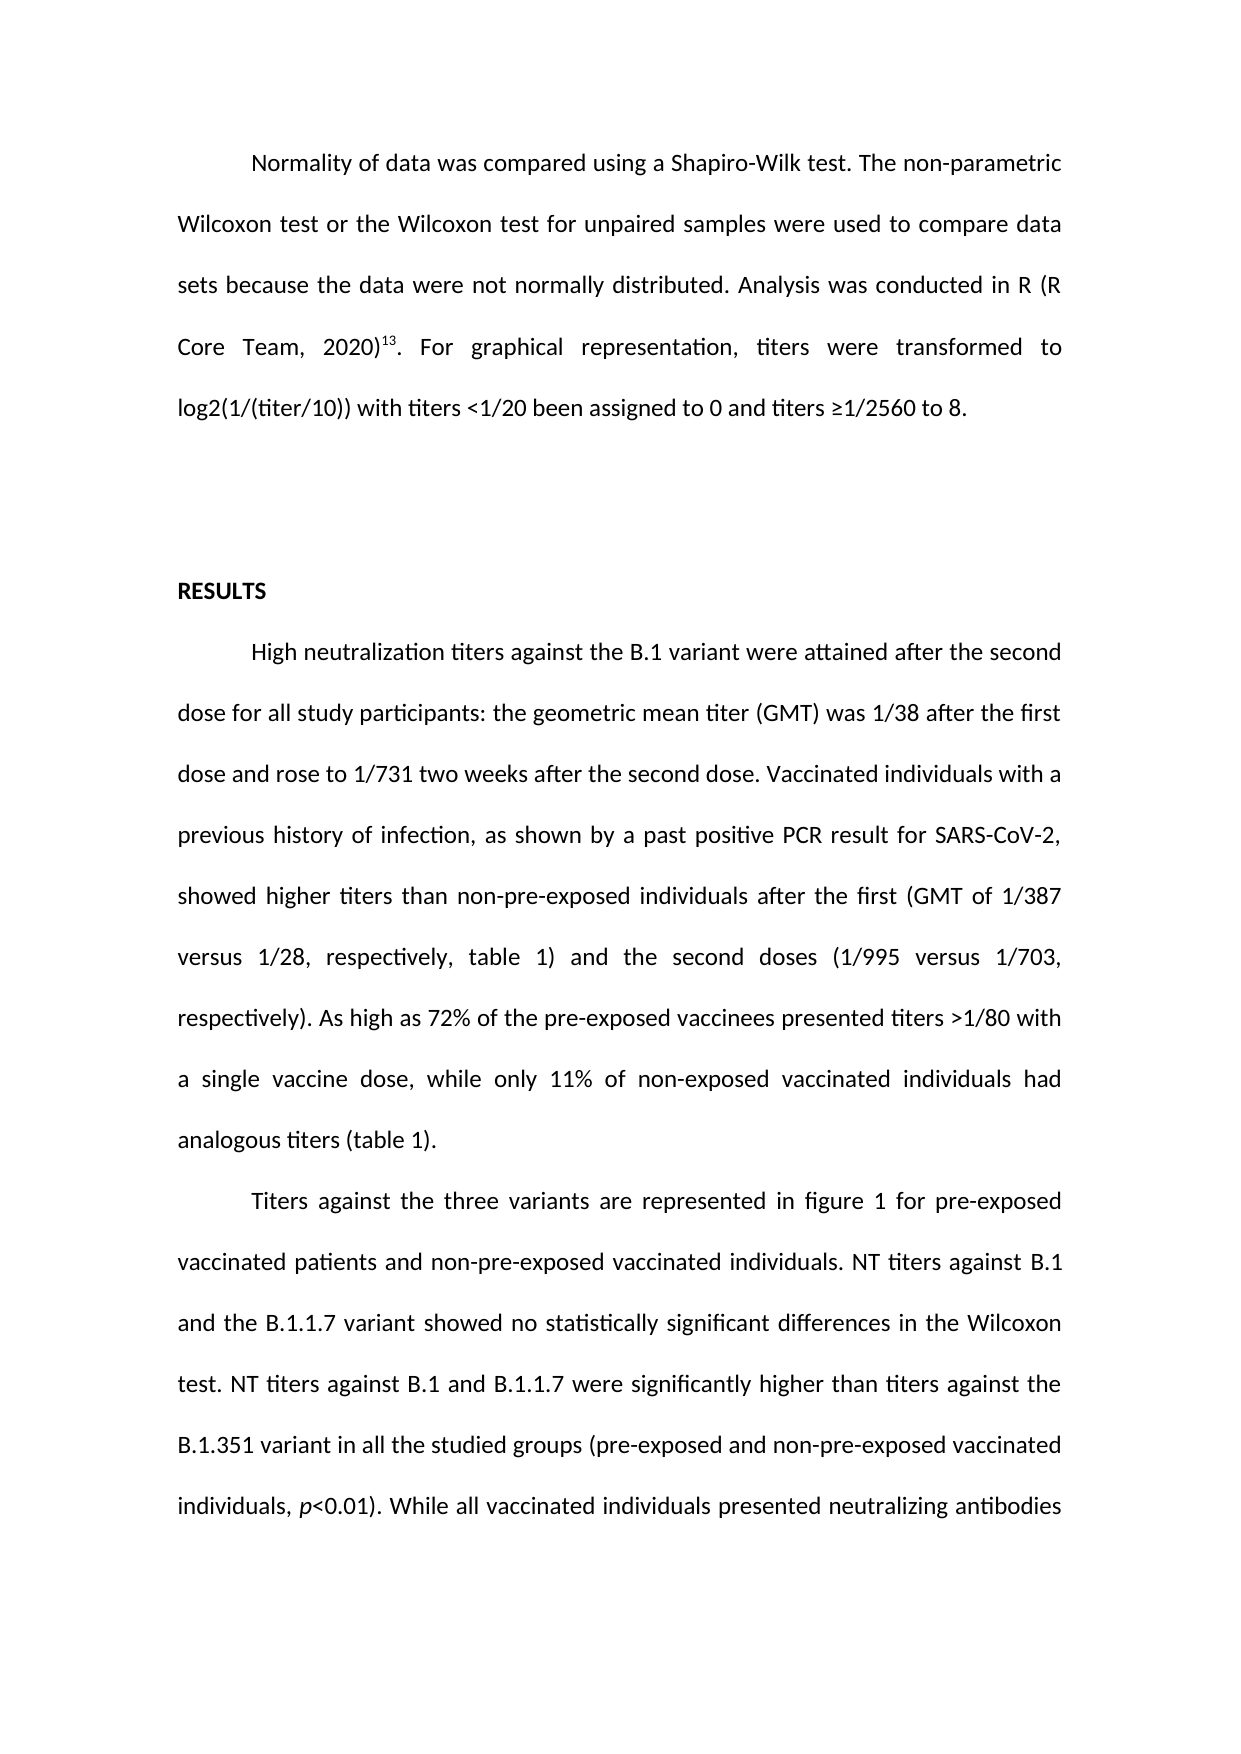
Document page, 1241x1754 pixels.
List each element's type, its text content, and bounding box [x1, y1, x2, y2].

text Normality of data was compared using a Shapiro-Wilk test. The non-parametric Wilcoxon test or the Wilcoxon test for unpaired samples were used to compare data sets because the data were not normally distributed. Analysis was conducted in R (R Core Team, 2020)13. For graphical representation, titers were transformed to log2(1/(titer/10)) with titers <1/20 been assigned to 0 and titers ≥1/2560 to 8. [177, 148, 1063, 422]
text High neutralization titers against the B.1 variant were attained after the second dose for all study participants: the geometric mean titer (GMT) was 1/38 after the first dose and rose to 1/731 two weeks after the second dose. Vaccinated individuals with a previous history of infection, as shown by a past positive PCR result for SARS-CoV-2, showed higher titers than non-pre-exposed individuals after the first (GMT of 1/387 versus 1/28, respectively, table 1) and the second doses (1/995 versus 1/703, respectively). As high as 72% of the pre-exposed vaccinees presented titers >1/80 with a single vaccine dose, while only 11% of non-exposed vaccinated individuals had analogous titers (table 1). [177, 636, 1063, 1155]
text RESULTS [177, 575, 1063, 605]
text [177, 1185, 1063, 1521]
